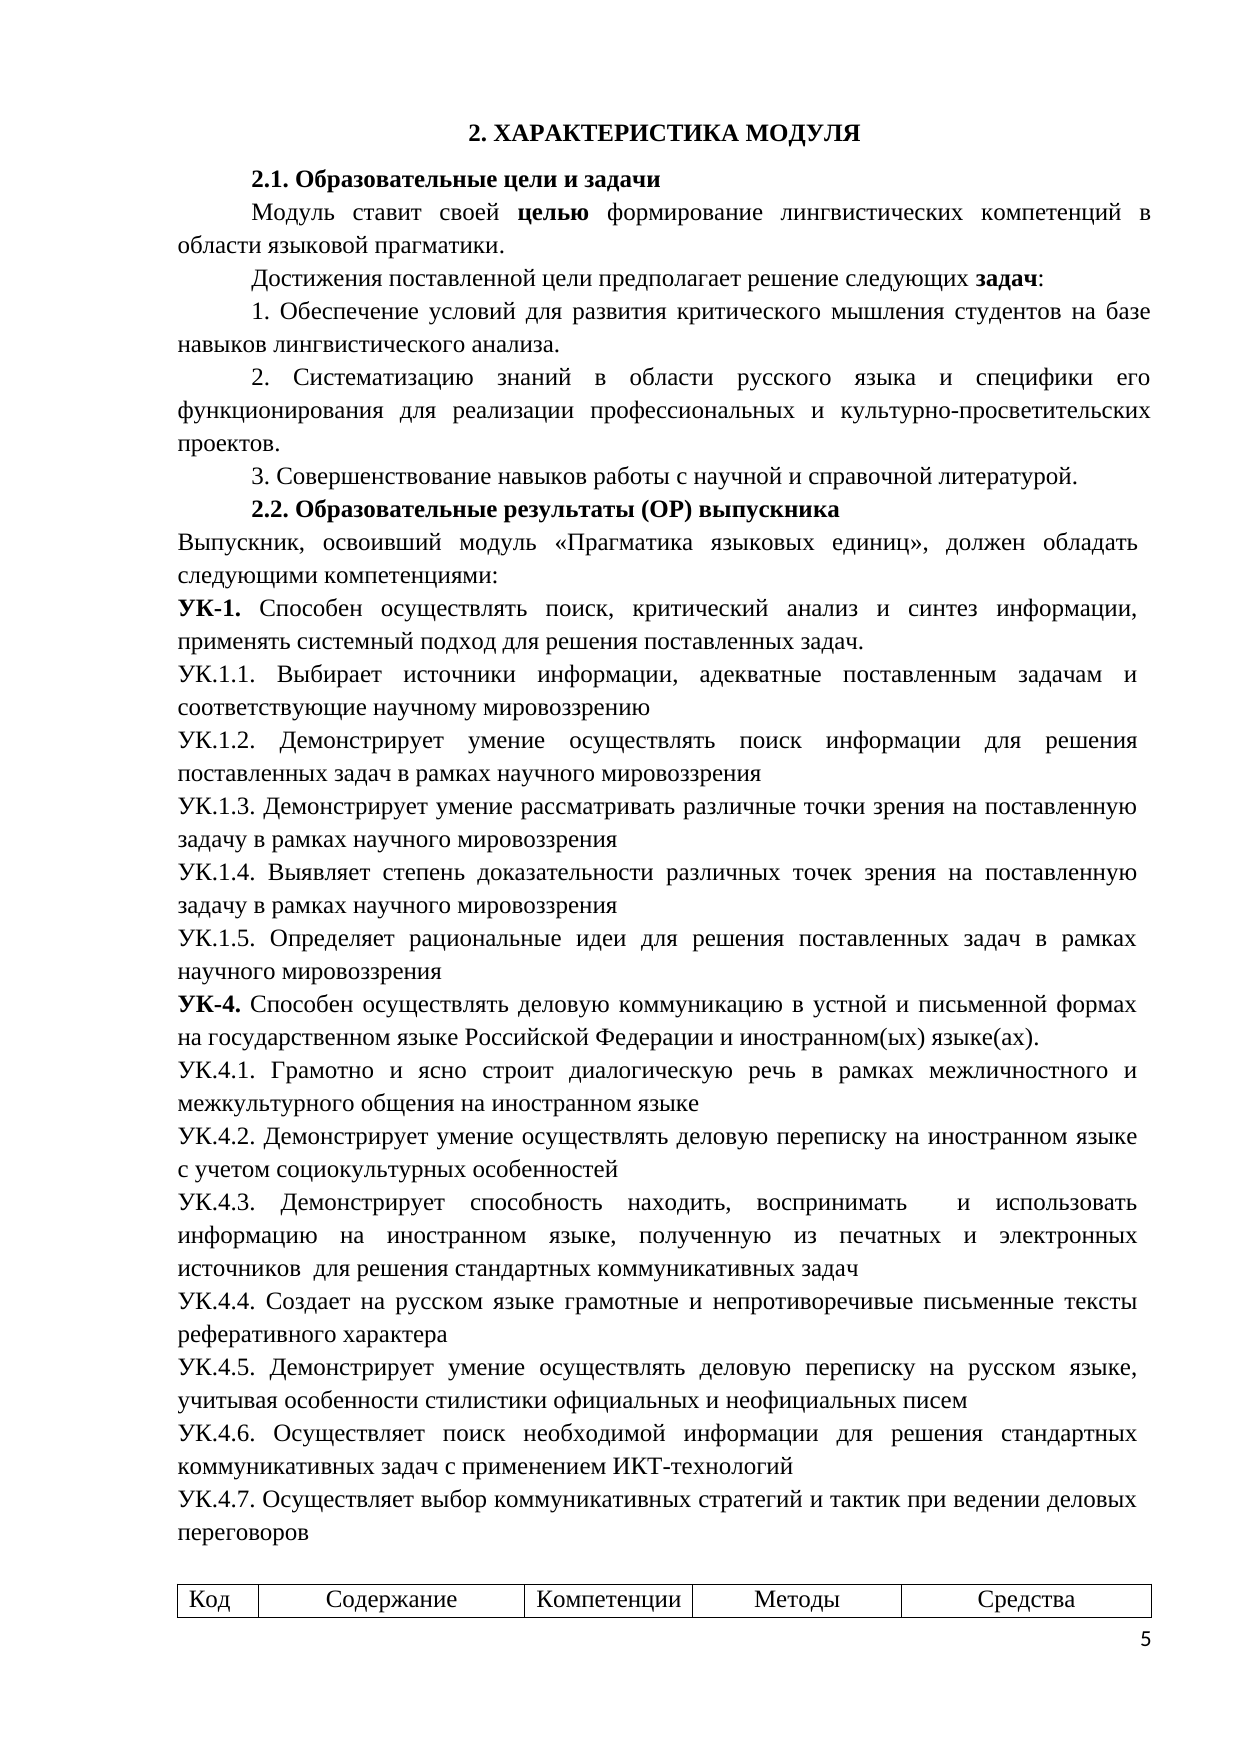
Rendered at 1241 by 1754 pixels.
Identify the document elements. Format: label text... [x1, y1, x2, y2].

text 2.2. Образовательные результаты (ОР) выпускника [177, 494, 1138, 523]
table_header Методы обучения [693, 1585, 901, 1617]
text 3. Совершенствование навыков работы с научной и справочной литературой. [177, 461, 1152, 489]
text УК.1.1. Выбирает источники информации, адекватные поставленным задачам и соответствующие научному мировоззрению [177, 659, 1138, 721]
text УК.4.6. Осуществляет поиск необходимой информации для решения стандартных коммуникативных задач с применением ИКТ-технологий [177, 1418, 1138, 1480]
table_header Компетенции ОПОП [525, 1585, 692, 1617]
text УК.4.4. Создает на русском языке грамотные и непротиворечивые письменные тексты реферативного характера [177, 1286, 1138, 1348]
text УК.1.2. Демонстрирует умение осуществлять поиск информации для решения поставленных задач в рамках научного мировоззрения [177, 725, 1138, 787]
text 1. Обеспечение условий для развития критического мышления студентов на базе навыков лингвистического анализа. [177, 296, 1152, 357]
text УК-4. Способен осуществлять деловую коммуникацию в устной и письменной формах на государственном языке Российской Федерации и иностранном(ых) языке(ах). [177, 989, 1138, 1051]
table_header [902, 1585, 1151, 1617]
text УК.4.3. Демонстрирует способность находить, воспринимать и использовать информацию на иностранном языке, полученную из печатных и электронных источников для решения стандартных коммуникативных задач [177, 1187, 1138, 1282]
text Выпускник, освоивший модуль «Прагматика языковых единиц», должен обладать следующими компетенциями: [177, 527, 1138, 589]
text 2. Систематизацию знаний в области русского языка и специфики его функционирования для реализации профессиональных и культурно-просветительских проектов. [177, 362, 1152, 457]
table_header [259, 1585, 524, 1617]
text 2. ХАРАКТЕРИСТИКА МОДУЛЯ [177, 118, 1152, 147]
text УК.1.5. Определяет рациональные идеи для решения поставленных задач в рамках научного мировоззрения [177, 923, 1138, 985]
text УК.1.3. Демонстрирует умение рассматривать различные точки зрения на поставленную задачу в рамках научного мировоззрения [177, 791, 1138, 853]
text Достижения поставленной цели предполагает решение следующих задач: [177, 263, 1152, 291]
text УК-1. Способен осуществлять поиск, критический анализ и синтез информации, применять системный подход для решения поставленных задач. [177, 593, 1138, 655]
table_header Код [178, 1585, 258, 1617]
text Модуль ставит своей целью формирование лингвистических компетенций в области языковой прагматики. [177, 197, 1152, 258]
text 2.1. Образовательные цели и задачи [177, 164, 1152, 192]
text УК.1.4. Выявляет степень доказательности различных точек зрения на поставленную задачу в рамках научного мировоззрения [177, 857, 1138, 919]
text УК.4.2. Демонстрирует умение осуществлять деловую переписку на иностранном языке с учетом социокультурных особенностей [177, 1121, 1138, 1183]
text УК.4.5. Демонстрирует умение осуществлять деловую переписку на русском языке, учитывая особенности стилистики официальных и неофициальных писем [177, 1352, 1138, 1414]
text УК.4.1. Грамотно и ясно строит диалогическую речь в рамках межличностного и межкультурного общения на иностранном языке [177, 1055, 1138, 1117]
text УК.4.7. Осуществляет выбор коммуникативных стратегий и тактик при ведении деловых переговоров [177, 1484, 1138, 1546]
